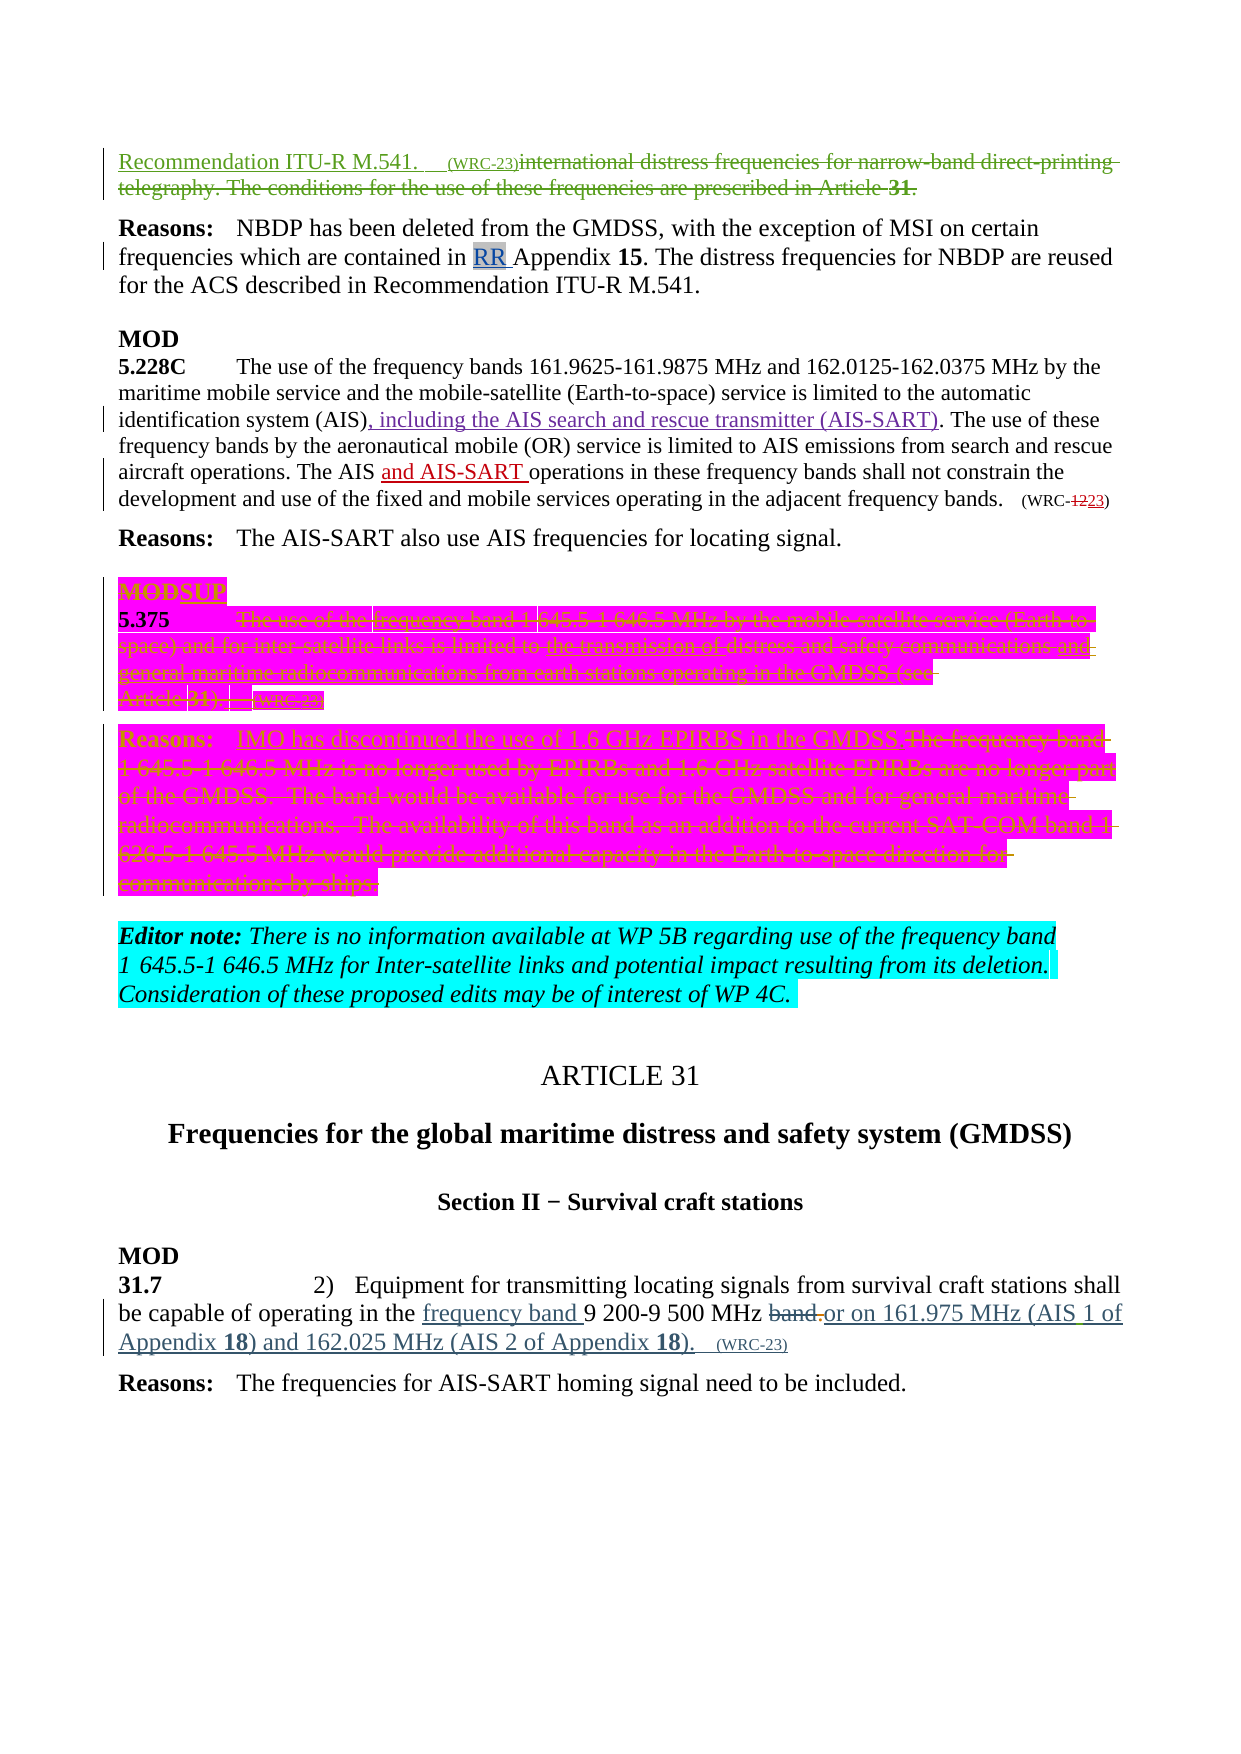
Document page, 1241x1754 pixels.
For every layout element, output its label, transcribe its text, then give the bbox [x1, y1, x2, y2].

text 5.228C The use of the frequency bands 161.9625-161.9875 MHz and 162.0125-162.0375 MHz by the maritime mobile service and the mobile-satellite (Earth-to-space) service is limited to the automatic identification system (AIS). The use of these frequency bands by the aeronautical mobile (OR) service is limited to AIS emissions from search and rescue aircraft operations. The AIS operations in these frequency bands shall not constrain the development and use of the fixed and mobile services operating in the adjacent frequency bands. (WRC-) [118, 353, 1122, 511]
text Reasons: NBDP has been deleted from the GMDSS, with the exception of MSI on certain frequencies which are contained in Appendix 15. The distress frequencies for NBDP are reused for the ACS described in Recommendation ITU-R M.541. [118, 213, 1122, 299]
text Section II − Survival craft stations [118, 1187, 1122, 1216]
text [118, 148, 1122, 200]
text 5.375 [118, 606, 1122, 711]
text Reasons: [378, 724, 1122, 896]
text MOD [118, 324, 1122, 353]
text Reasons: The AIS-SART also use AIS frequencies for locating signal. [118, 523, 1122, 552]
text 31.7 2) Equipment for transmitting locating signals from survival craft stations shall be capable of operating in the 9 200-9 500 MHz [118, 1270, 1122, 1356]
text Editor note: There is no information available at WP 5B regarding use of the frequency band 1 645.5-1 646.5 MHz for Inter-satellite links and potential impact resulting from its deletion. Consideration of these proposed edits may be of interest of WP 4C. [798, 921, 1122, 1008]
title Frequencies for the global maritime distress and safety system (GMDSS) [118, 1116, 1122, 1150]
text Reasons: The frequencies for AIS-SART homing signal need to be included. [118, 1368, 1122, 1397]
text MOD [118, 1241, 1122, 1270]
text ARTICLE 31 [118, 1058, 1122, 1091]
